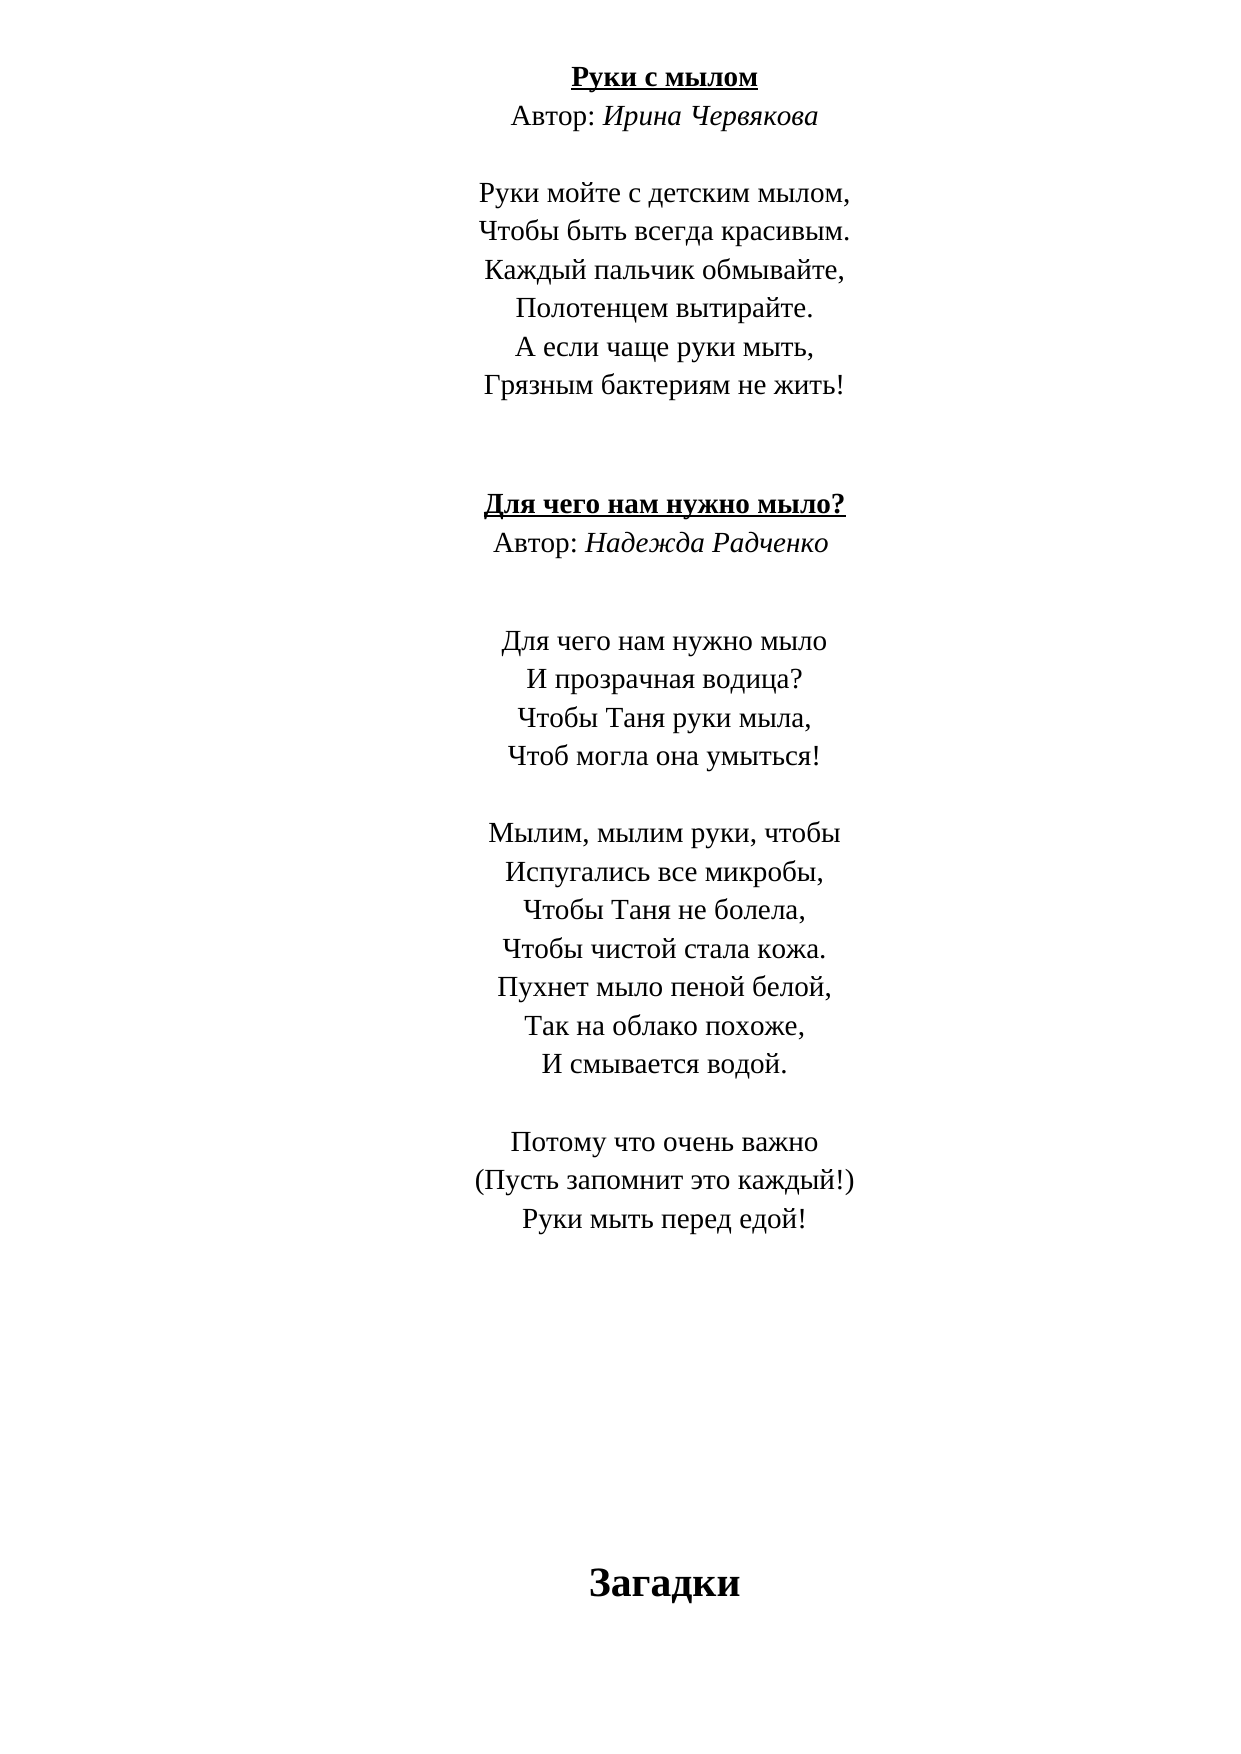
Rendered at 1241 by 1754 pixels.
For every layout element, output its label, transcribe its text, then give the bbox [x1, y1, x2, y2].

text Для чего нам нужно мыло И прозрачная водица? Чтобы Таня руки мыла, Чтоб могла она умыться! Мылим, мылим руки, чтобы Испугались все микробы, Чтобы Таня не болела, Чтобы чистой стала кожа. Пухнет мыло пеной белой, Так на облако похоже, И смывается водой. Потому что очень важно (Пусть запомнит это каждый!) Руки мыть перед едой! [177, 623, 1152, 1234]
text Загадки [177, 1557, 1152, 1605]
text Руки с мылом Автор: Ирина Червякова Руки мойте с детским мылом, Чтобы быть всегда красивым. Каждый пальчик обмывайте, Полотенцем вытирайте. А если чаще руки мыть, Грязным бактериям не жить! [177, 59, 1152, 401]
text Для чего нам нужно мыло? Автор: Надежда Радченко [177, 486, 1152, 597]
